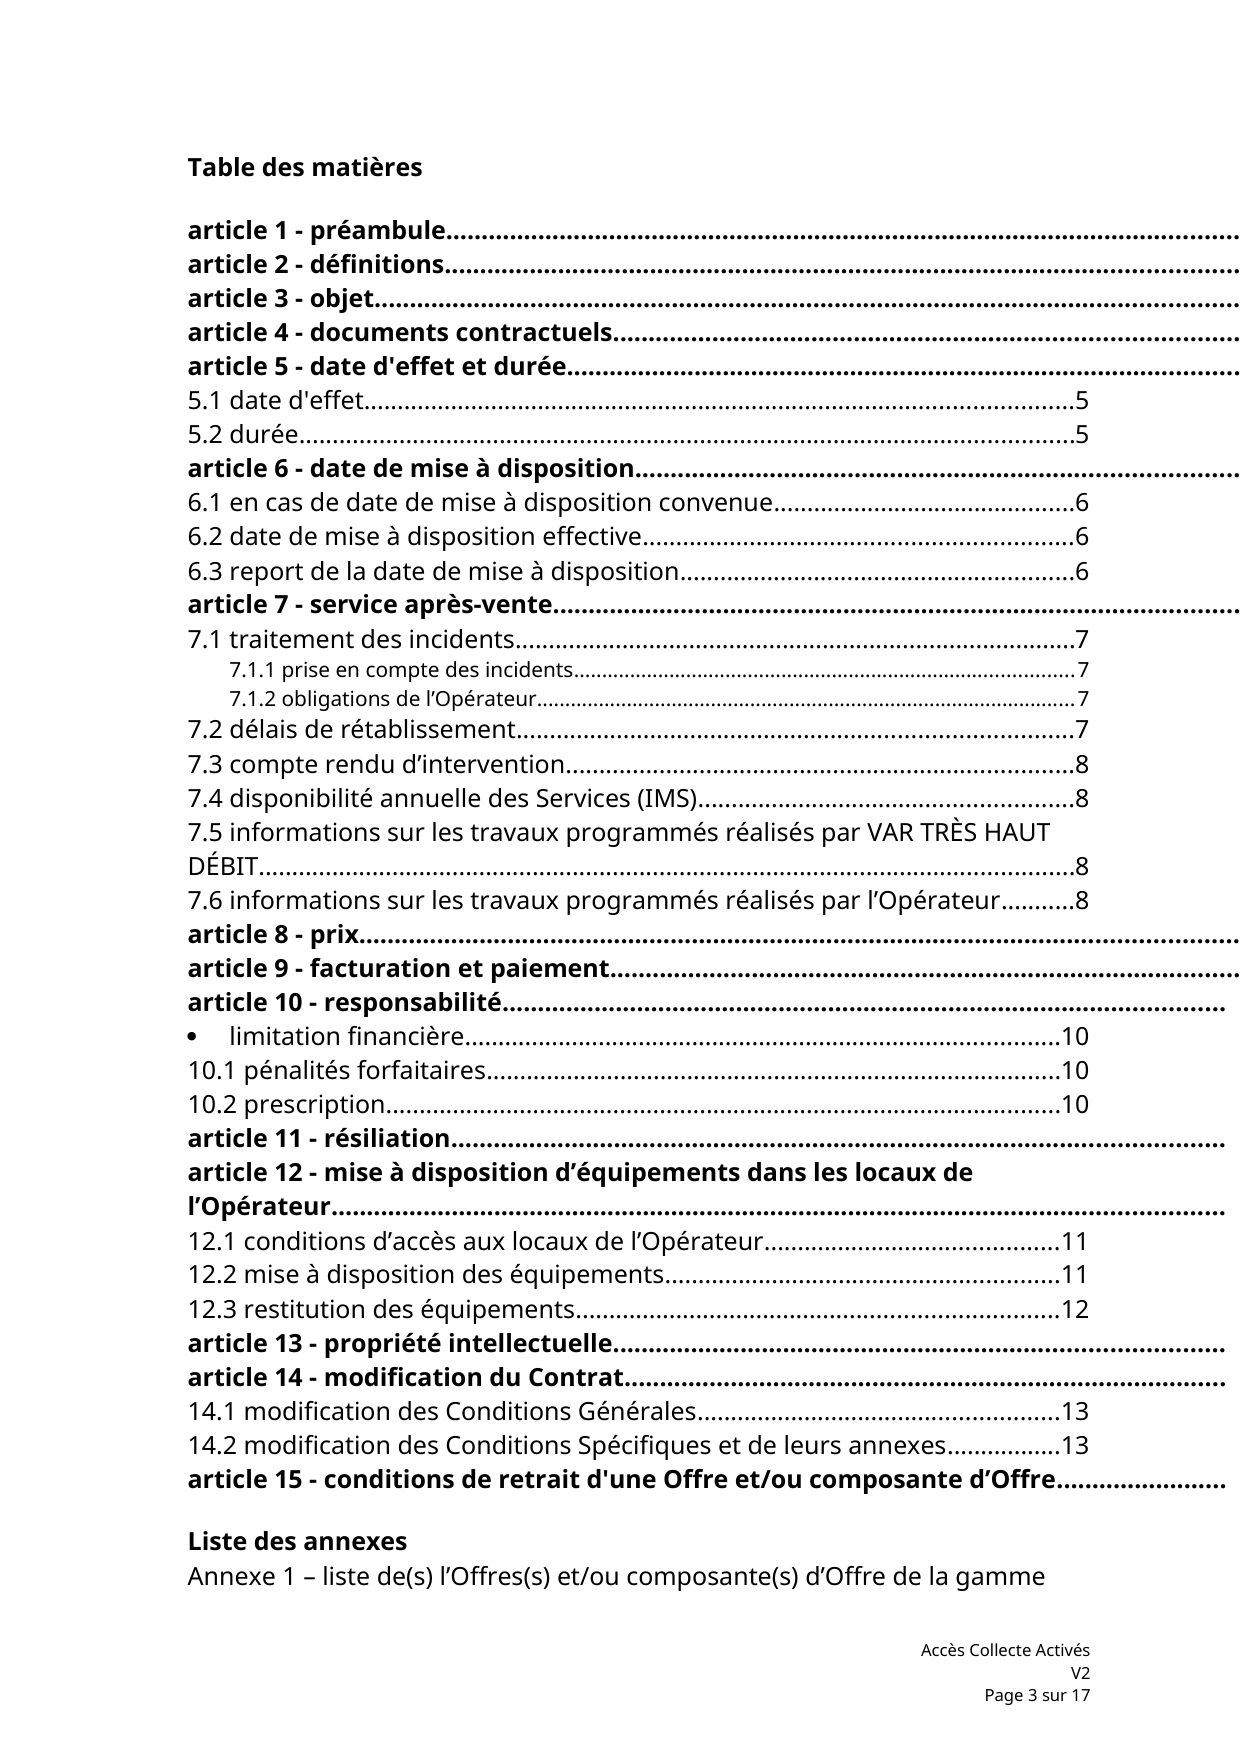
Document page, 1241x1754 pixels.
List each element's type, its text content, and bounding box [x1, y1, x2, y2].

text article 4 - documents contractuels 5 [187, 315, 1090, 349]
text article 15 - conditions de retrait d'une Offre et/ou composante d’Offre 14 [187, 1462, 1090, 1496]
text 7.5 informations sur les travaux programmés réalisés par VAR TRÈS HAUT DÉBIT 8 [187, 814, 1090, 882]
text article 1 - préambule 3 [187, 212, 1090, 247]
text article 2 - définitions 3 [187, 247, 1090, 281]
text 7.4 disponibilité annuelle des Services (IMS) 8 [187, 780, 1090, 814]
text article 7 - service après-vente 6 [187, 587, 1090, 621]
text 7.1.1 prise en compte des incidents 7 [229, 655, 1090, 684]
text Liste des annexes [187, 1524, 1090, 1558]
text article 6 - date de mise à disposition 6 [187, 451, 1090, 485]
text article 11 - résiliation 11 [187, 1121, 1090, 1155]
text 5.2 durée 5 [187, 417, 1090, 451]
text Table des matières [187, 150, 1090, 184]
text 5.1 date d'effet 5 [187, 383, 1090, 417]
text 7.2 délais de rétablissement 7 [187, 712, 1090, 746]
text 6.3 report de la date de mise à disposition 6 [187, 553, 1090, 587]
text 7.3 compte rendu d’intervention 8 [187, 746, 1090, 780]
text article 8 - prix 9 [187, 917, 1090, 951]
text article 10 - responsabilité 10 [187, 985, 1090, 1019]
text article 14 - modification du Contrat 13 [187, 1359, 1090, 1393]
text 6.2 date de mise à disposition effective 6 [187, 519, 1090, 553]
text article 9 - facturation et paiement 9 [187, 951, 1090, 985]
text 12.2 mise à disposition des équipements 11 [187, 1257, 1090, 1291]
text 7.1 traitement des incidents 7 [187, 621, 1090, 655]
text article 3 - objet 4 [187, 281, 1090, 315]
text article 12 - mise à disposition d’équipements dans les locaux de l’Opérateur 11 [187, 1155, 1090, 1223]
text 7.6 informations sur les travaux programmés réalisés par l’Opérateur 8 [187, 882, 1090, 917]
text  limitation financière 10 [187, 1019, 1090, 1053]
text article 5 - date d'effet et durée 5 [187, 349, 1090, 383]
text 14.1 modification des Conditions Générales 13 [187, 1393, 1090, 1427]
text article 13 - propriété intellectuelle 12 [187, 1325, 1090, 1359]
text 6.1 en cas de date de mise à disposition convenue 6 [187, 485, 1090, 519]
text 10.1 pénalités forfaitaires 10 [187, 1053, 1090, 1087]
text 12.1 conditions d’accès aux locaux de l’Opérateur 11 [187, 1223, 1090, 1257]
text 10.2 prescription 10 [187, 1087, 1090, 1121]
text 14.2 modification des Conditions Spécifiques et de leurs annexes 13 [187, 1427, 1090, 1462]
text Annexe 1 – liste de(s) l’Offres(s) et/ou composante(s) d’Offre de la gamme [187, 1558, 1090, 1592]
text 7.1.2 obligations de l’Opérateur 7 [229, 684, 1090, 712]
text 12.3 restitution des équipements 12 [187, 1291, 1090, 1325]
